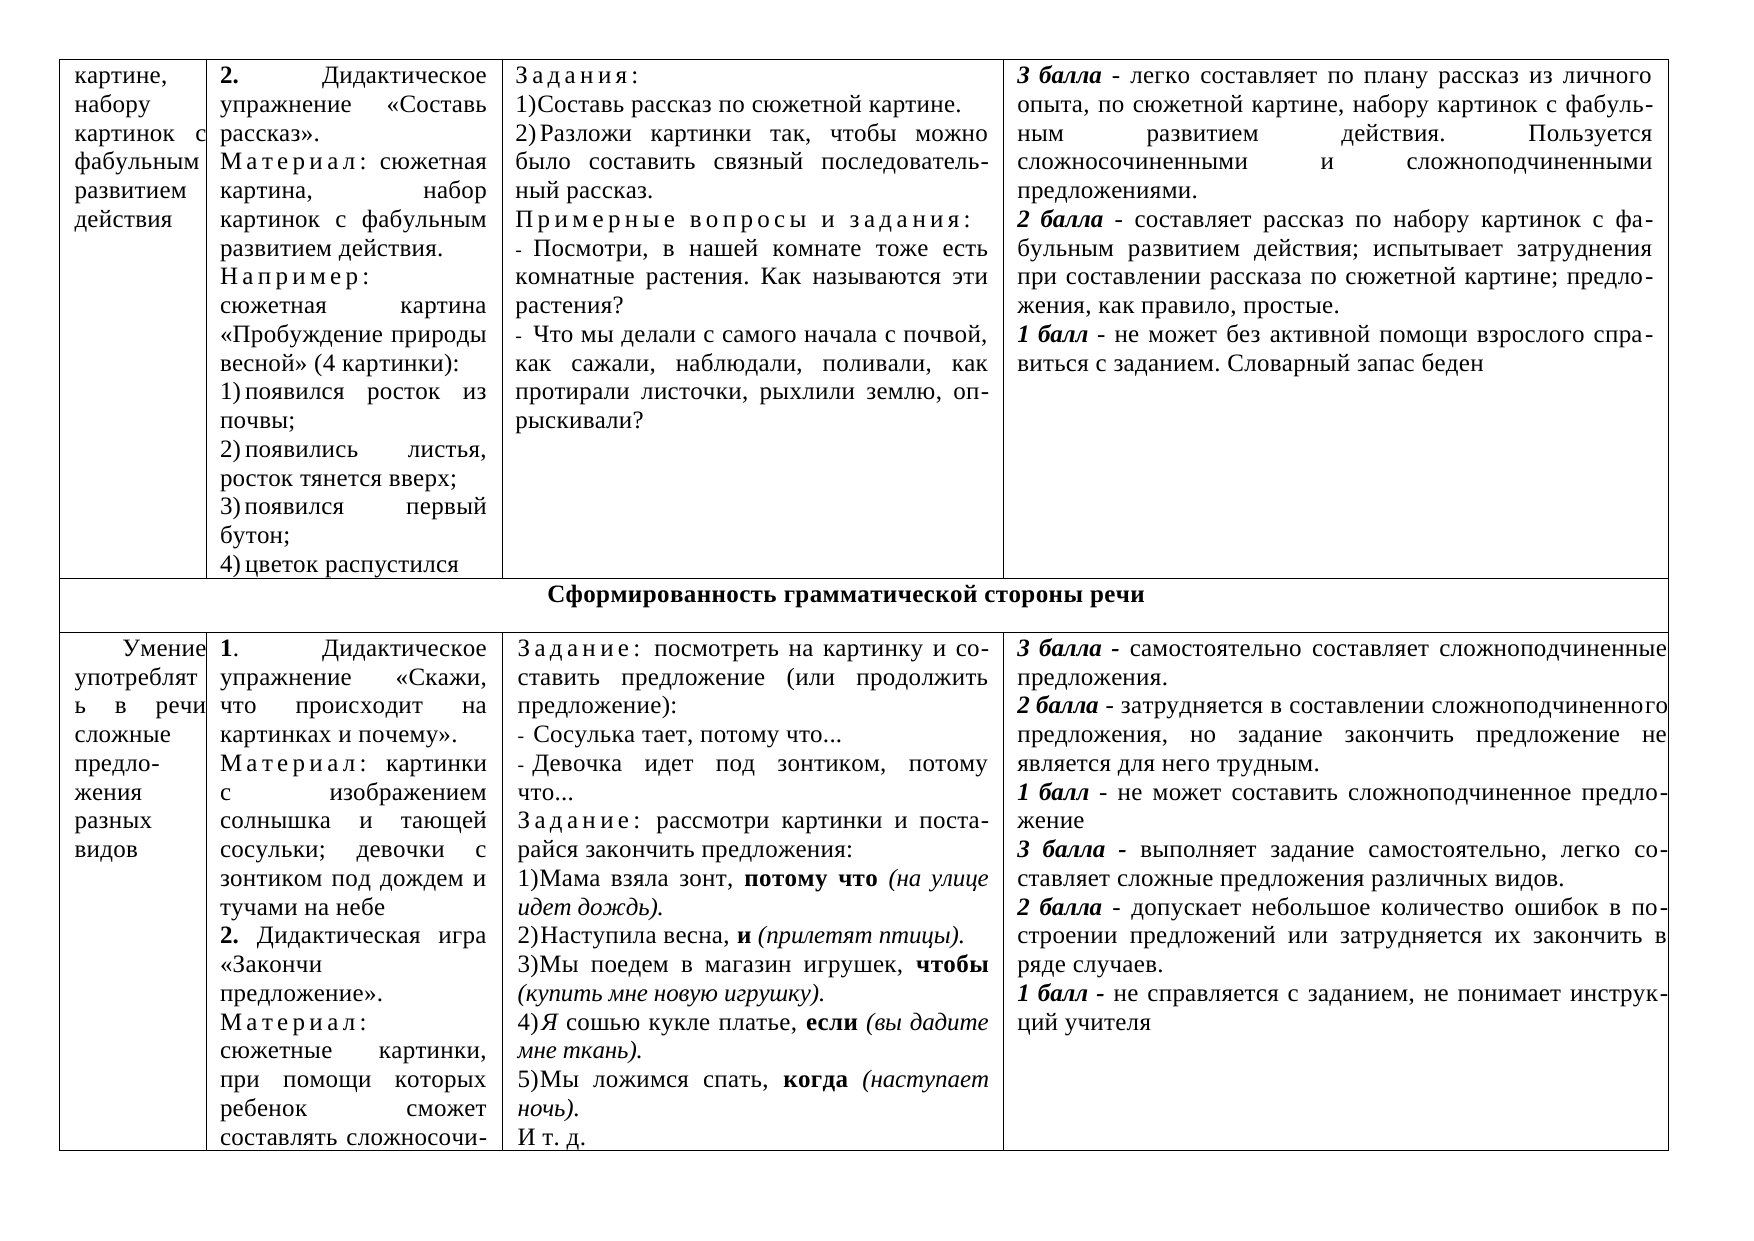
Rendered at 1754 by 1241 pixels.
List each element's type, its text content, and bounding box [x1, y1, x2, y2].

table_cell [1004, 633, 1668, 1150]
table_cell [207, 633, 502, 1150]
table_cell 3 балла - легко составляет по плану рассказ из личного опыта, по сюжетной картине, набору картинок с фабульным развитием действия. Пользуется сложносочиненными и сложноподчиненными предложениями. 2 балла - составляет рассказ по набору картинок с фабульным развитием действия; испытывает затруднения при составлении рассказа по сюжетной картине; предложения, как правило, простые. 1 балл - не может без активной помощи взрослого справиться с заданием. Словарный запас беден [1004, 60, 1668, 578]
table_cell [503, 633, 1003, 1150]
table_cell Задания: Составь рассказ по сюжетной картине. Разложи картинки так, чтобы можно было составить связный последовательный рассказ. Примерные вопросы и задания: Посмотри, в нашей комнате тоже есть комнатные растения. Как называются эти растения? Что мы делали с самого начала с почвой, как сажали, наблюдали, поливали, как протирали листочки, рыхлили землю, опрыскивали? [503, 60, 1003, 578]
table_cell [60, 60, 206, 578]
table_cell Сформированность грамматической стороны речи [60, 579, 1668, 632]
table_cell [60, 633, 206, 1150]
table_cell 2. Дидактическое упражнение «Составь рассказ». Материал: сюжетная картина, набор картинок с фабульным развитием действия. Например: сюжетная картина «Пробуждение природы весной» (4 картинки): появился росток из почвы; появились листья, росток тянется вверх; появился первый бутон; цветок распустился [207, 60, 502, 578]
